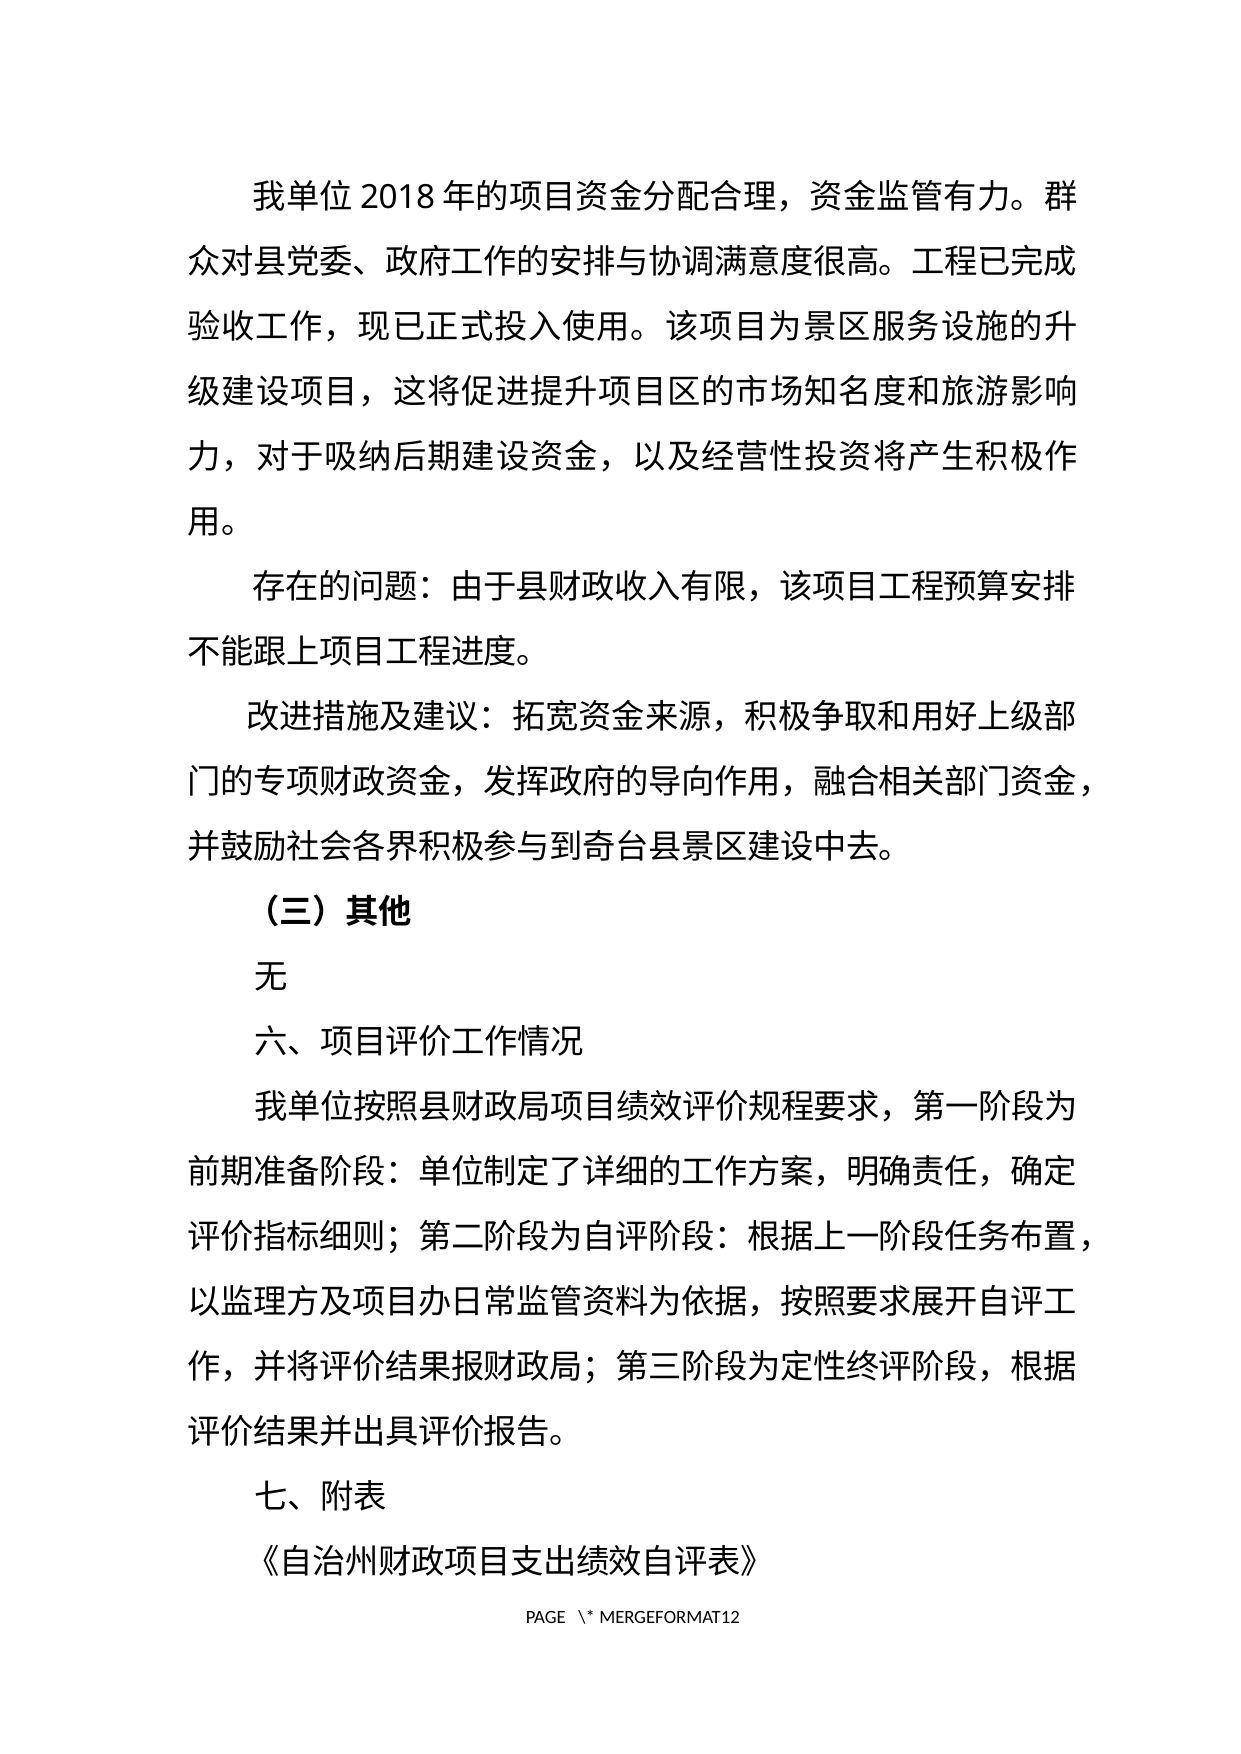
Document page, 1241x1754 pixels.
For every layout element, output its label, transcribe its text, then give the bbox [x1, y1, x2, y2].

text 《自治州财政项目支出绩效自评表》 [187, 1527, 1078, 1592]
text 六、项目评价工作情况 [187, 1007, 1078, 1072]
text （三）其他 [187, 877, 1078, 942]
text 我单位2018年的项目资金分配合理，资金监管有力。群众对县党委、政府工作的安排与协调满意度很高。工程已完成验收工作，现已正式投入使用。该项目为景区服务设施的升级建设项目，这将促进提升项目区的市场知名度和旅游影响力，对于吸纳后期建设资金，以及经营性投资将产生积极作用。 [187, 162, 1078, 552]
text 七、附表 [187, 1462, 1078, 1527]
text 无 [187, 942, 1078, 1007]
text 我单位按照县财政局项目绩效评价规程要求，第一阶段为前期准备阶段：单位制定了详细的工作方案，明确责任，确定评价指标细则；第二阶段为自评阶段：根据上一阶段任务布置，以监理方及项目办日常监管资料为依据，按照要求展开自评工作，并将评价结果报财政局；第三阶段为定性终评阶段，根据评价结果并出具评价报告。 [187, 1072, 1078, 1462]
text 改进措施及建议：拓宽资金来源，积极争取和用好上级部门的专项财政资金，发挥政府的导向作用，融合相关部门资金，并鼓励社会各界积极参与到奇台县景区建设中去。 [187, 682, 1078, 877]
text 存在的问题：由于县财政收入有限，该项目工程预算安排不能跟上项目工程进度。 [187, 552, 1078, 682]
